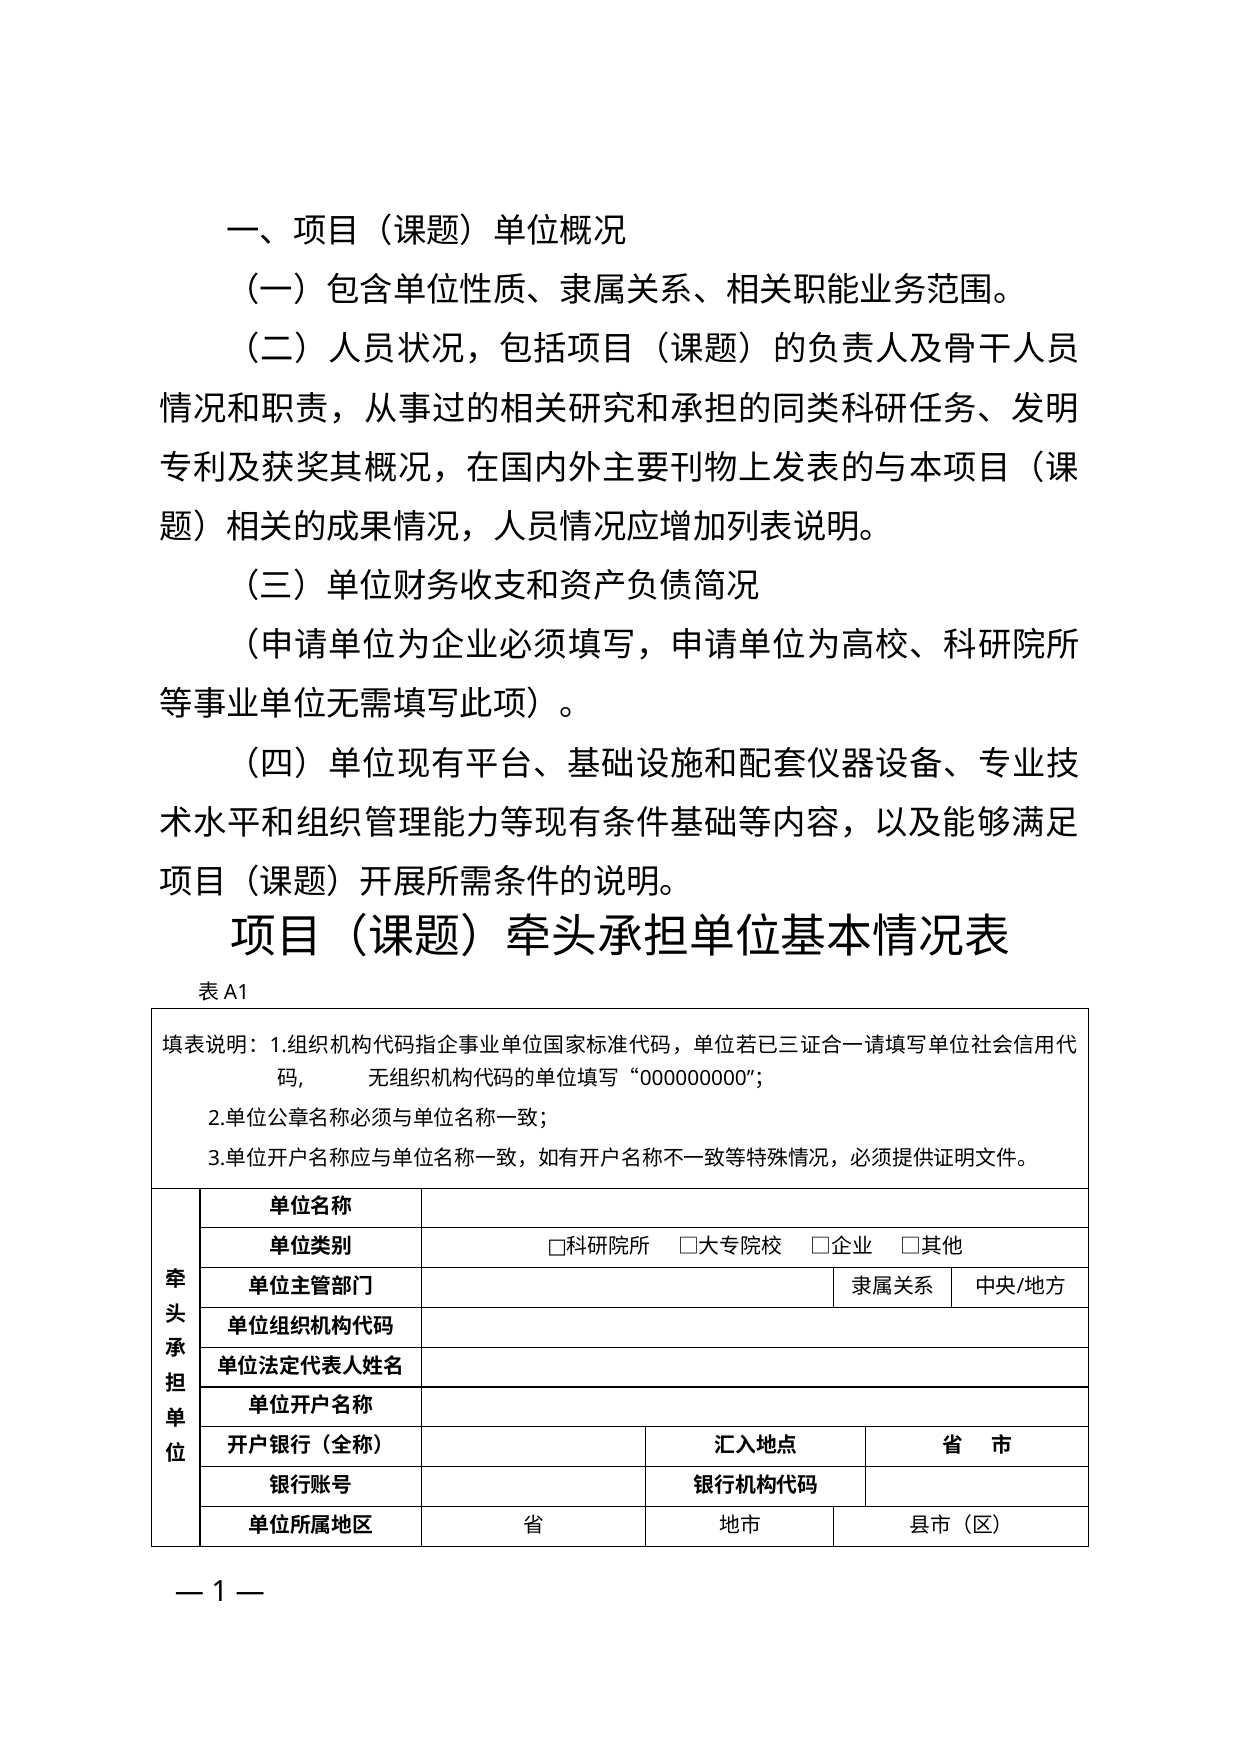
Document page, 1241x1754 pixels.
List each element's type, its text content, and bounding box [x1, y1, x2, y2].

table_cell 地市 [646, 1507, 833, 1546]
table_cell 开户银行（全称） [201, 1427, 421, 1466]
table_cell [422, 1348, 1088, 1386]
text （三）单位财务收支和资产负债简况 [159, 550, 1081, 609]
table_cell 中央/地方 [952, 1268, 1088, 1307]
table_cell 银行机构代码 [646, 1467, 865, 1506]
table_cell 单位法定代表人姓名 [201, 1348, 421, 1386]
table_cell 单位主管部门 [201, 1268, 421, 1307]
table_cell 单位类别 [201, 1228, 421, 1267]
table_cell [422, 1388, 1088, 1426]
text （二）人员状况，包括项目（课题）的负责人及骨干人员情况和职责，从事过的相关研究和承担的同类科研任务、发明专利及获奖其概况，在国内外主要刊物上发表的与本项目（课题）相关的成果情况，人员情况应增加列表说明。 [159, 313, 1081, 550]
table_cell □科研院所 □大专院校 □企业 □其他 [422, 1228, 1088, 1267]
table_cell 银行账号 [201, 1467, 421, 1506]
text 项目（课题）牵头承担单位基本情况表 [159, 905, 1081, 964]
table_cell 单位开户名称 [201, 1388, 421, 1426]
text （四）单位现有平台、基础设施和配套仪器设备、专业技术水平和组织管理能力等现有条件基础等内容，以及能够满足项目（课题）开展所需条件的说明。 [159, 728, 1081, 905]
table_cell 省 [422, 1507, 645, 1546]
table_cell [422, 1189, 1088, 1227]
table_cell [422, 1308, 1088, 1347]
text （一）包含单位性质、隶属关系、相关职能业务范围。 [159, 254, 1081, 313]
table_cell 隶属关系 [834, 1268, 951, 1307]
table_cell 单位所属地区 [201, 1507, 421, 1546]
table_cell [422, 1467, 645, 1506]
text 表A1 [159, 964, 1081, 1008]
text 一、项目（课题）单位概况 [159, 195, 1081, 254]
text （申请单位为企业必须填写，申请单位为高校、科研院所等事业单位无需填写此项）。 [159, 609, 1081, 728]
table_cell [422, 1268, 833, 1307]
table_cell 单位组织机构代码 [201, 1308, 421, 1347]
table_cell 单位名称 [201, 1189, 421, 1227]
table_cell [866, 1467, 1088, 1506]
table_cell 省 市 [866, 1427, 1088, 1466]
table_header 填表说明：1.组织机构代码指企事业单位国家标准代码，单位若已三证合一请填写单位社会信用代码, 无组织机构代码的单位填写“000000000”； 2.单位公章名称必须与单位名称一致； 3.单位开户名称应与单位名称一致，如有开户名称不一致等特殊情况，必须提供证明文件。 [152, 1009, 1088, 1187]
table_cell 县市（区） [834, 1507, 1088, 1546]
table_cell [422, 1427, 645, 1466]
table_cell 牵头承担单位 [152, 1189, 199, 1546]
table_cell 汇入地点 [646, 1427, 865, 1466]
